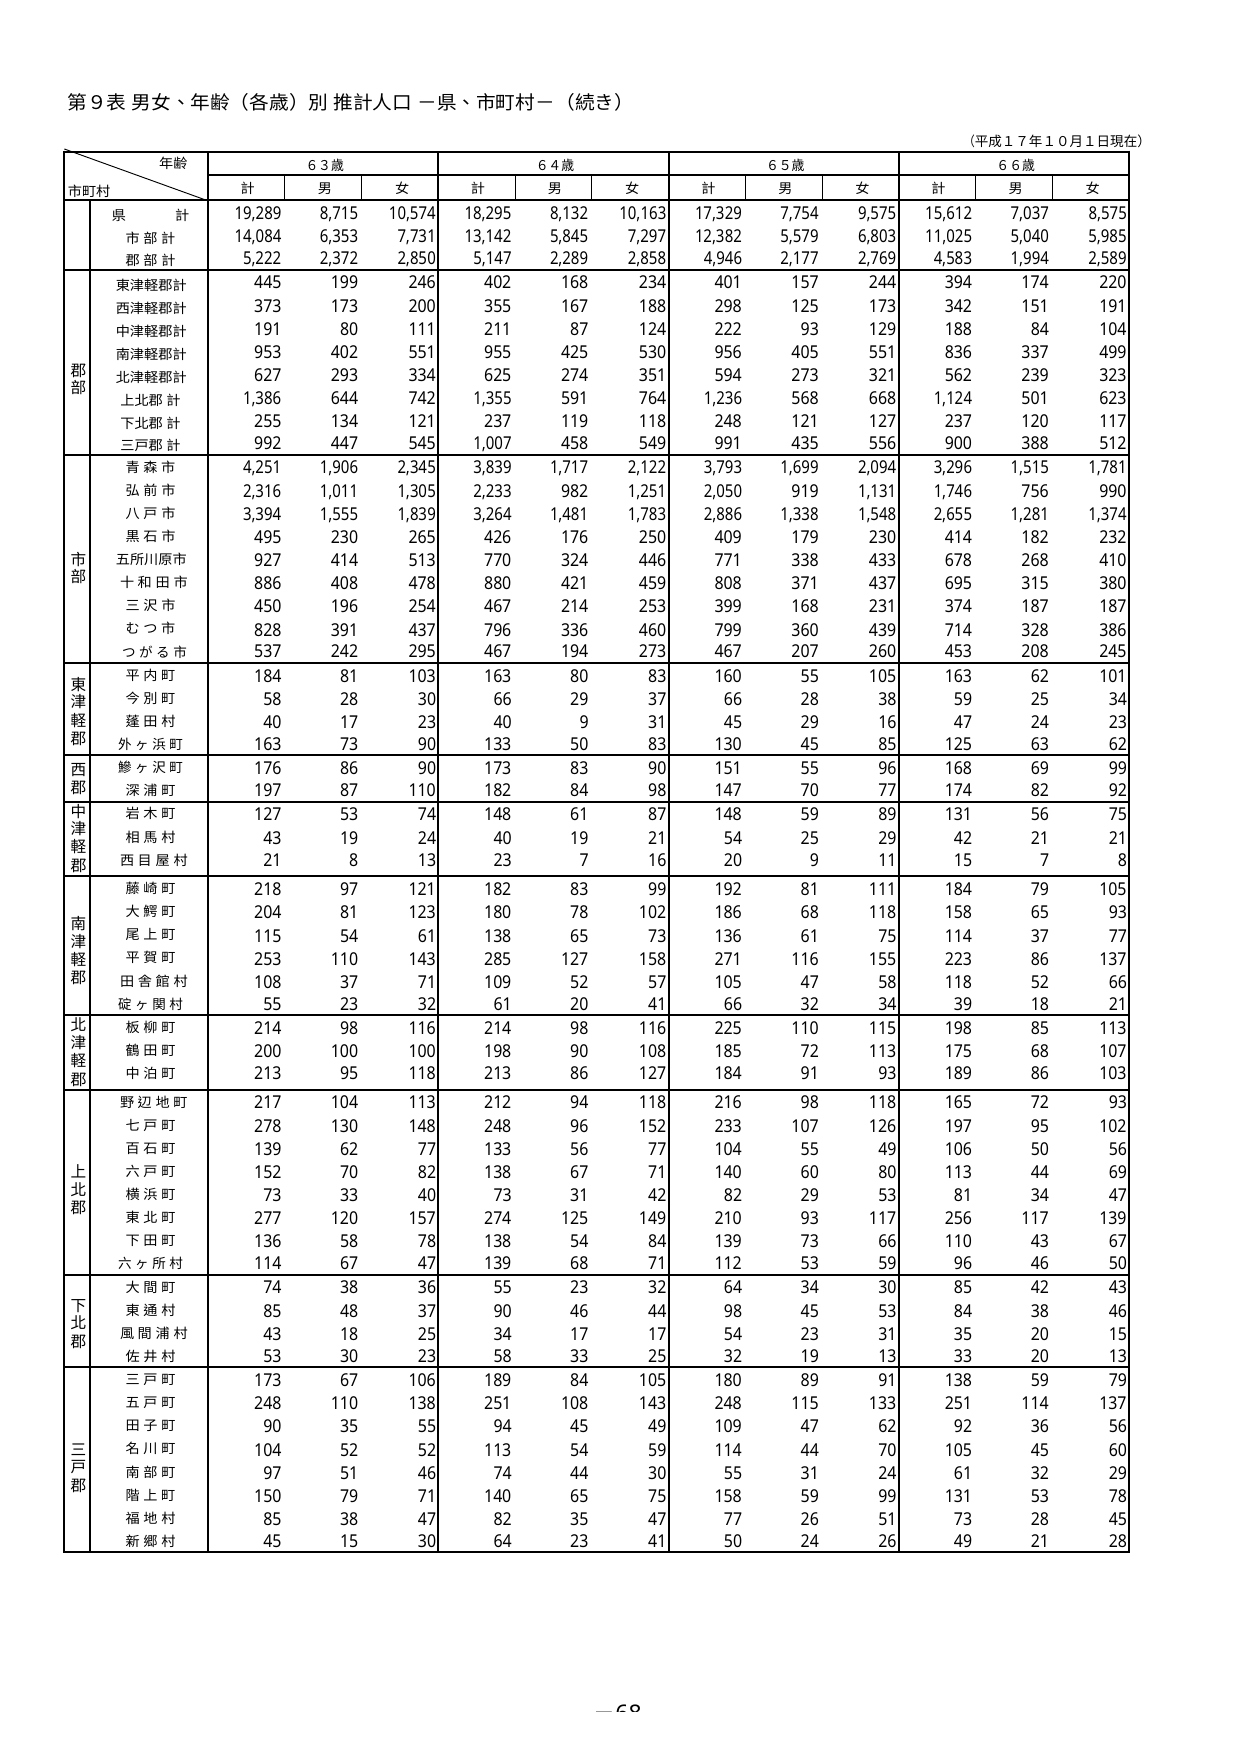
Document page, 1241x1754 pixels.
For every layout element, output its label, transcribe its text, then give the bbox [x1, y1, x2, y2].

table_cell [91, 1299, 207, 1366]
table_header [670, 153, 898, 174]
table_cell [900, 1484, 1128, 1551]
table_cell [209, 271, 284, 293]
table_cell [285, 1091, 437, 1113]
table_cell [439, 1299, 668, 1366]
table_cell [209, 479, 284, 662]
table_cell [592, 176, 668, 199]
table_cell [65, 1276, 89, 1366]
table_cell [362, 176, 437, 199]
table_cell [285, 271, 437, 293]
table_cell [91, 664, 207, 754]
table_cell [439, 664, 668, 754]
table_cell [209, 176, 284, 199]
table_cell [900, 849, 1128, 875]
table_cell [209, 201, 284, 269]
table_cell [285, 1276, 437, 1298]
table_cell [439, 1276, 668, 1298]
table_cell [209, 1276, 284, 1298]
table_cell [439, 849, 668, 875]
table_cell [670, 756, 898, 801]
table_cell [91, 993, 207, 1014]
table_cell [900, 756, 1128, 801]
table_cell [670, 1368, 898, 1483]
text （平成１７年１０月１日現在） [963, 132, 1198, 151]
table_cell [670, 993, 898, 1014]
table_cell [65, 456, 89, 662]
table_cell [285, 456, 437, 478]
text 第９表 男女、年齢（各歳）別 推計人口 －県、市町村－（続き） [67, 89, 667, 115]
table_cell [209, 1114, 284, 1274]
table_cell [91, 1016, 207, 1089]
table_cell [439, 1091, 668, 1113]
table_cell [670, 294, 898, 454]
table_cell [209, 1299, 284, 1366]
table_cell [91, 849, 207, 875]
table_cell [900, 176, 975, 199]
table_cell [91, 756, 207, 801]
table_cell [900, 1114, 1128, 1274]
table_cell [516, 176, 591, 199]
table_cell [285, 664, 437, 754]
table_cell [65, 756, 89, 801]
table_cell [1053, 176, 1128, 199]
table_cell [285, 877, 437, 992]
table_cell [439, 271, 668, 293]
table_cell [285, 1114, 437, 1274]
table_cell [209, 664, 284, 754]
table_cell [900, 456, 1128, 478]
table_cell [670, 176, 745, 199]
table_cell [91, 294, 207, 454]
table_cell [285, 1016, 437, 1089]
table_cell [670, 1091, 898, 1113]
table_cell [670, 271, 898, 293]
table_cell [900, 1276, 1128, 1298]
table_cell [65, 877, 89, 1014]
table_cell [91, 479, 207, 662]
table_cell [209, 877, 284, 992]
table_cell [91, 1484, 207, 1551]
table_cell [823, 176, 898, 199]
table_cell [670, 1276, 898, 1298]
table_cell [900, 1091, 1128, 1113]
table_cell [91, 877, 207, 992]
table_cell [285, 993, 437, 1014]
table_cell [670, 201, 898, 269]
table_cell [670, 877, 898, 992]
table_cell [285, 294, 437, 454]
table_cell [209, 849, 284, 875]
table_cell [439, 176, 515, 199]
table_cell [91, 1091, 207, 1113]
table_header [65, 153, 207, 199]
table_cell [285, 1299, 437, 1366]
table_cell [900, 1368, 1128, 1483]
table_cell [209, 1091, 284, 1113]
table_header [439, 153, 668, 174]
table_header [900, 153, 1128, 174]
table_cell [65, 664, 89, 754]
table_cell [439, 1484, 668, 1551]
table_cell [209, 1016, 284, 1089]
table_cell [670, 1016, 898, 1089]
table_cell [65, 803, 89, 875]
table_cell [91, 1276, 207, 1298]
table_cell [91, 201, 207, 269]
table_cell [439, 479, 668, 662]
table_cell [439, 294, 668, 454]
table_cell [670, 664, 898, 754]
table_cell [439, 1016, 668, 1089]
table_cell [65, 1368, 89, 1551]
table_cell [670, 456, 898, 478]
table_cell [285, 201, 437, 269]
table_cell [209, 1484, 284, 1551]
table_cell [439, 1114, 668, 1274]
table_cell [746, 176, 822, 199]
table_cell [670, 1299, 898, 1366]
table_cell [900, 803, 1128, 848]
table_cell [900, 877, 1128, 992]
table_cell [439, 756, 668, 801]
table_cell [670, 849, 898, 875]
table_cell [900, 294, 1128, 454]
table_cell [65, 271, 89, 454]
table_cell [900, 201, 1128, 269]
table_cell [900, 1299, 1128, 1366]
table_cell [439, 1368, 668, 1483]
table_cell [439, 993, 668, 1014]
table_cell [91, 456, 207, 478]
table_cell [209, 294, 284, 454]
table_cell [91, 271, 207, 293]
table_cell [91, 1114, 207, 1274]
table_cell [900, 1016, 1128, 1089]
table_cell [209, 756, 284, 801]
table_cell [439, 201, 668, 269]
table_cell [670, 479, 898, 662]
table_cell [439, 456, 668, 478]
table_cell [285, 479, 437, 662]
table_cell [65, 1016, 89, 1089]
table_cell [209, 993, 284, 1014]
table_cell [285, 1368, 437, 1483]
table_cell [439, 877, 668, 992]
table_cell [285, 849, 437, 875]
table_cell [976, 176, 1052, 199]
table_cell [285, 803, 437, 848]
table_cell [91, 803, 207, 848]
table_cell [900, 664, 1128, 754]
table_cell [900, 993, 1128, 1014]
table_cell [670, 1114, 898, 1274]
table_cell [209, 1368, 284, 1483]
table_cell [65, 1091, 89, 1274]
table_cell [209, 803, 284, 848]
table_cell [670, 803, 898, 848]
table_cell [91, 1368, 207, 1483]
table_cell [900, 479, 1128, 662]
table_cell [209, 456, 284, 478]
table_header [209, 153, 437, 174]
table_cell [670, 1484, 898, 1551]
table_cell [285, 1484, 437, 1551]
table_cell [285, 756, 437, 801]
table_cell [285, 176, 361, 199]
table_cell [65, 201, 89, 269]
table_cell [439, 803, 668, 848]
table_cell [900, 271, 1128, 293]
